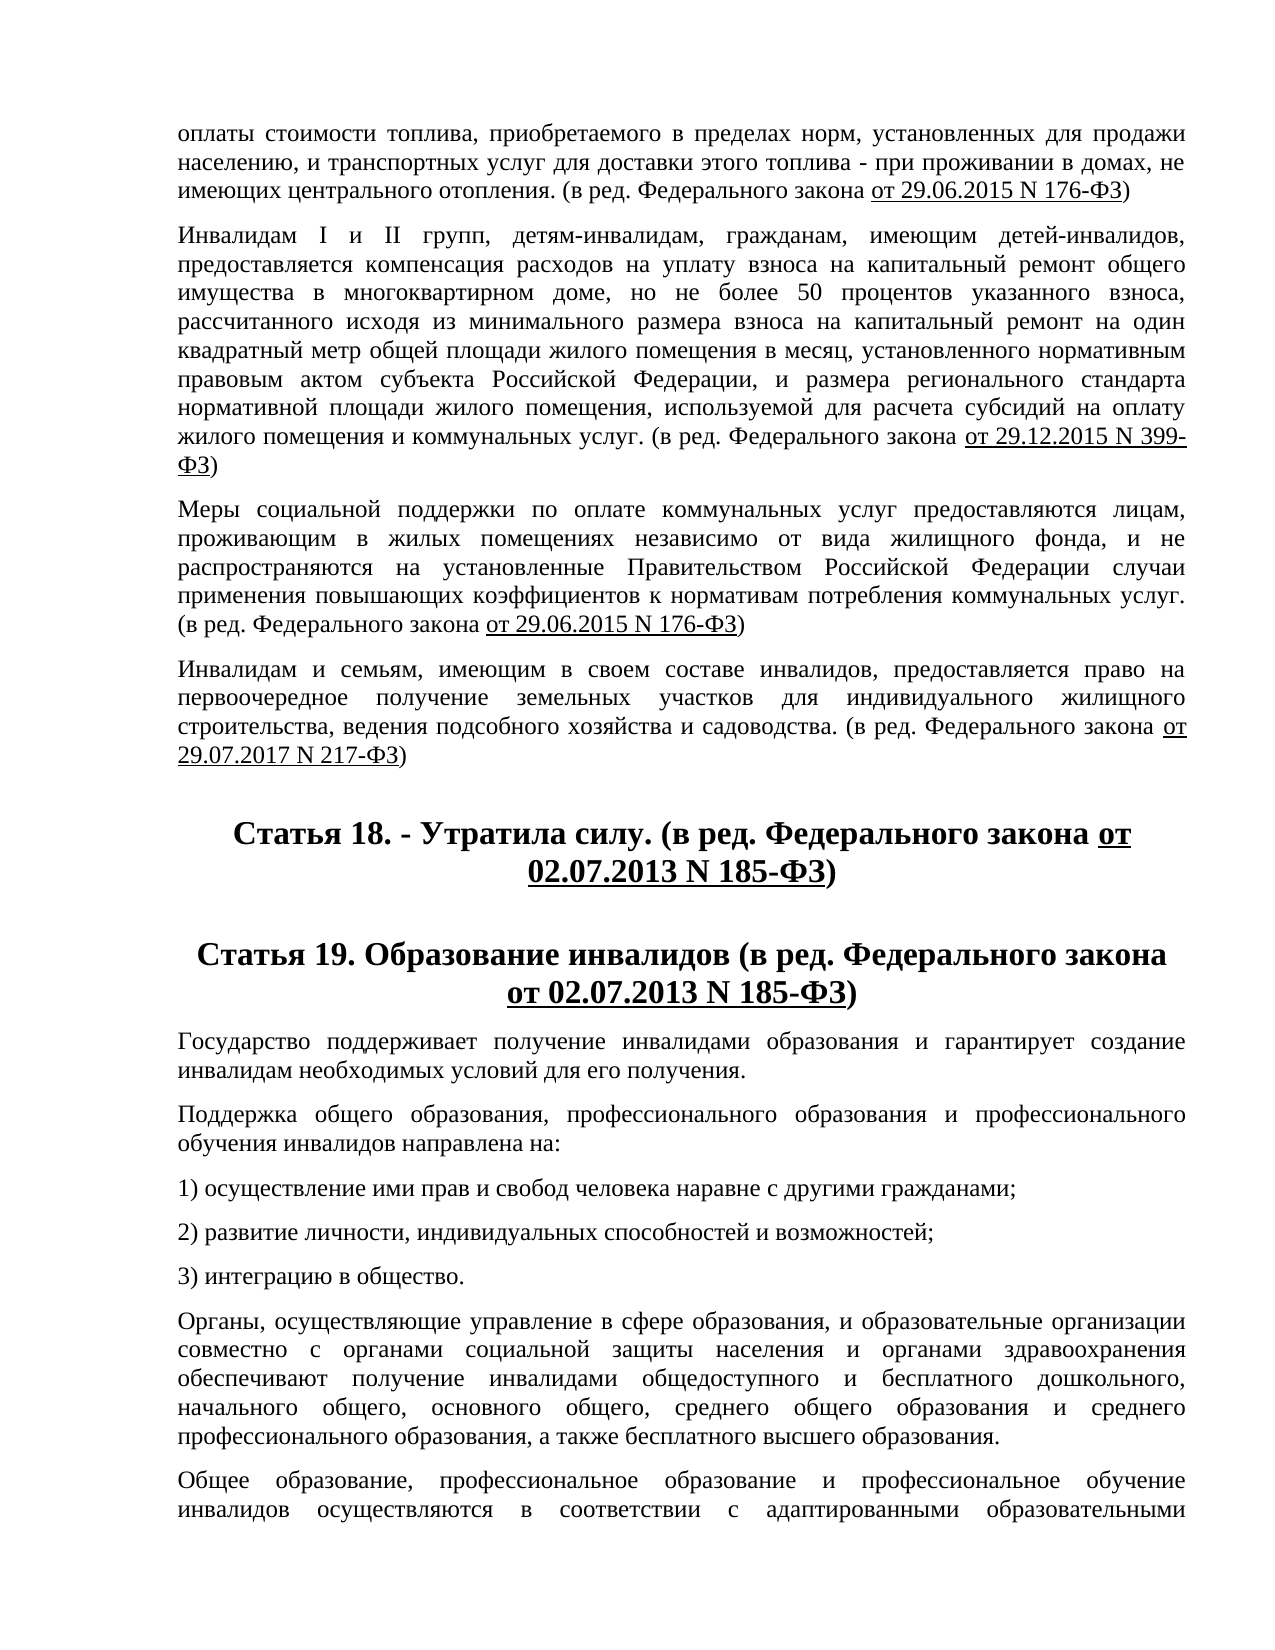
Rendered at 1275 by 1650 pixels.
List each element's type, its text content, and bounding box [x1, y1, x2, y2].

text Государство поддерживает получение инвалидами образования и гарантирует создание инвалидам необходимых условий для его получения. [177, 1026, 1186, 1084]
text Инвалидам I и II групп, детям-инвалидам, гражданам, имеющим детей-инвалидов, предоставляется компенсация расходов на уплату взноса на капитальный ремонт общего имущества в многоквартирном доме, но не более 50 процентов указанного взноса, рассчитанного исходя из минимального размера взноса на капитальный ремонт на один квадратный метр общей площади жилого помещения в месяц, установленного нормативным правовым актом субъекта Российской Федерации, и размера регионального стандарта нормативной площади жилого помещения, используемой для расчета субсидий на оплату жилого помещения и коммунальных услуг. (в ред. Федерального закона от 29.12.2015 N 399-ФЗ) [177, 220, 1186, 479]
text Инвалидам и семьям, имеющим в своем составе инвалидов, предоставляется право на первоочередное получение земельных участков для индивидуального жилищного строительства, ведения подсобного хозяйства и садоводства. (в ред. Федерального закона от 29.07.2017 N 217-ФЗ) [177, 654, 1186, 769]
text Статья 19. Образование инвалидов (в ред. Федерального закона от 02.07.2013 N 185-ФЗ) [177, 934, 1186, 1011]
text Органы, осуществляющие управление в сфере образования, и образовательные организации совместно с органами социальной защиты населения и органами здравоохранения обеспечивают получение инвалидами общедоступного и бесплатного дошкольного, начального общего, основного общего, среднего общего образования и среднего профессионального образования, а также бесплатного высшего образования. [177, 1306, 1186, 1449]
text Статья 18. - Утратила силу. (в ред. Федерального закона от 02.07.2013 N 185-ФЗ) [177, 813, 1186, 890]
text Меры социальной поддержки по оплате коммунальных услуг предоставляются лицам, проживающим в жилых помещениях независимо от вида жилищного фонда, и не распространяются на установленные Правительством Российской Федерации случаи применения повышающих коэффициентов к нормативам потребления коммунальных услуг. (в ред. Федерального закона от 29.06.2015 N 176-ФЗ) [177, 494, 1186, 638]
text Поддержка общего образования, профессионального образования и профессионального обучения инвалидов направлена на: [177, 1099, 1186, 1157]
text оплаты стоимости топлива, приобретаемого в пределах норм, установленных для продажи населению, и транспортных услуг для доставки этого топлива - при проживании в домах, не имеющих центрального отопления. (в ред. Федерального закона от 29.06.2015 N 176-ФЗ) [177, 118, 1186, 204]
text 1) осуществление ими прав и свобод человека наравне с другими гражданами; [177, 1173, 1186, 1201]
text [177, 1465, 1186, 1523]
text 2) развитие личности, индивидуальных способностей и возможностей; [177, 1217, 1186, 1246]
text 3) интеграцию в общество. [177, 1261, 1186, 1290]
